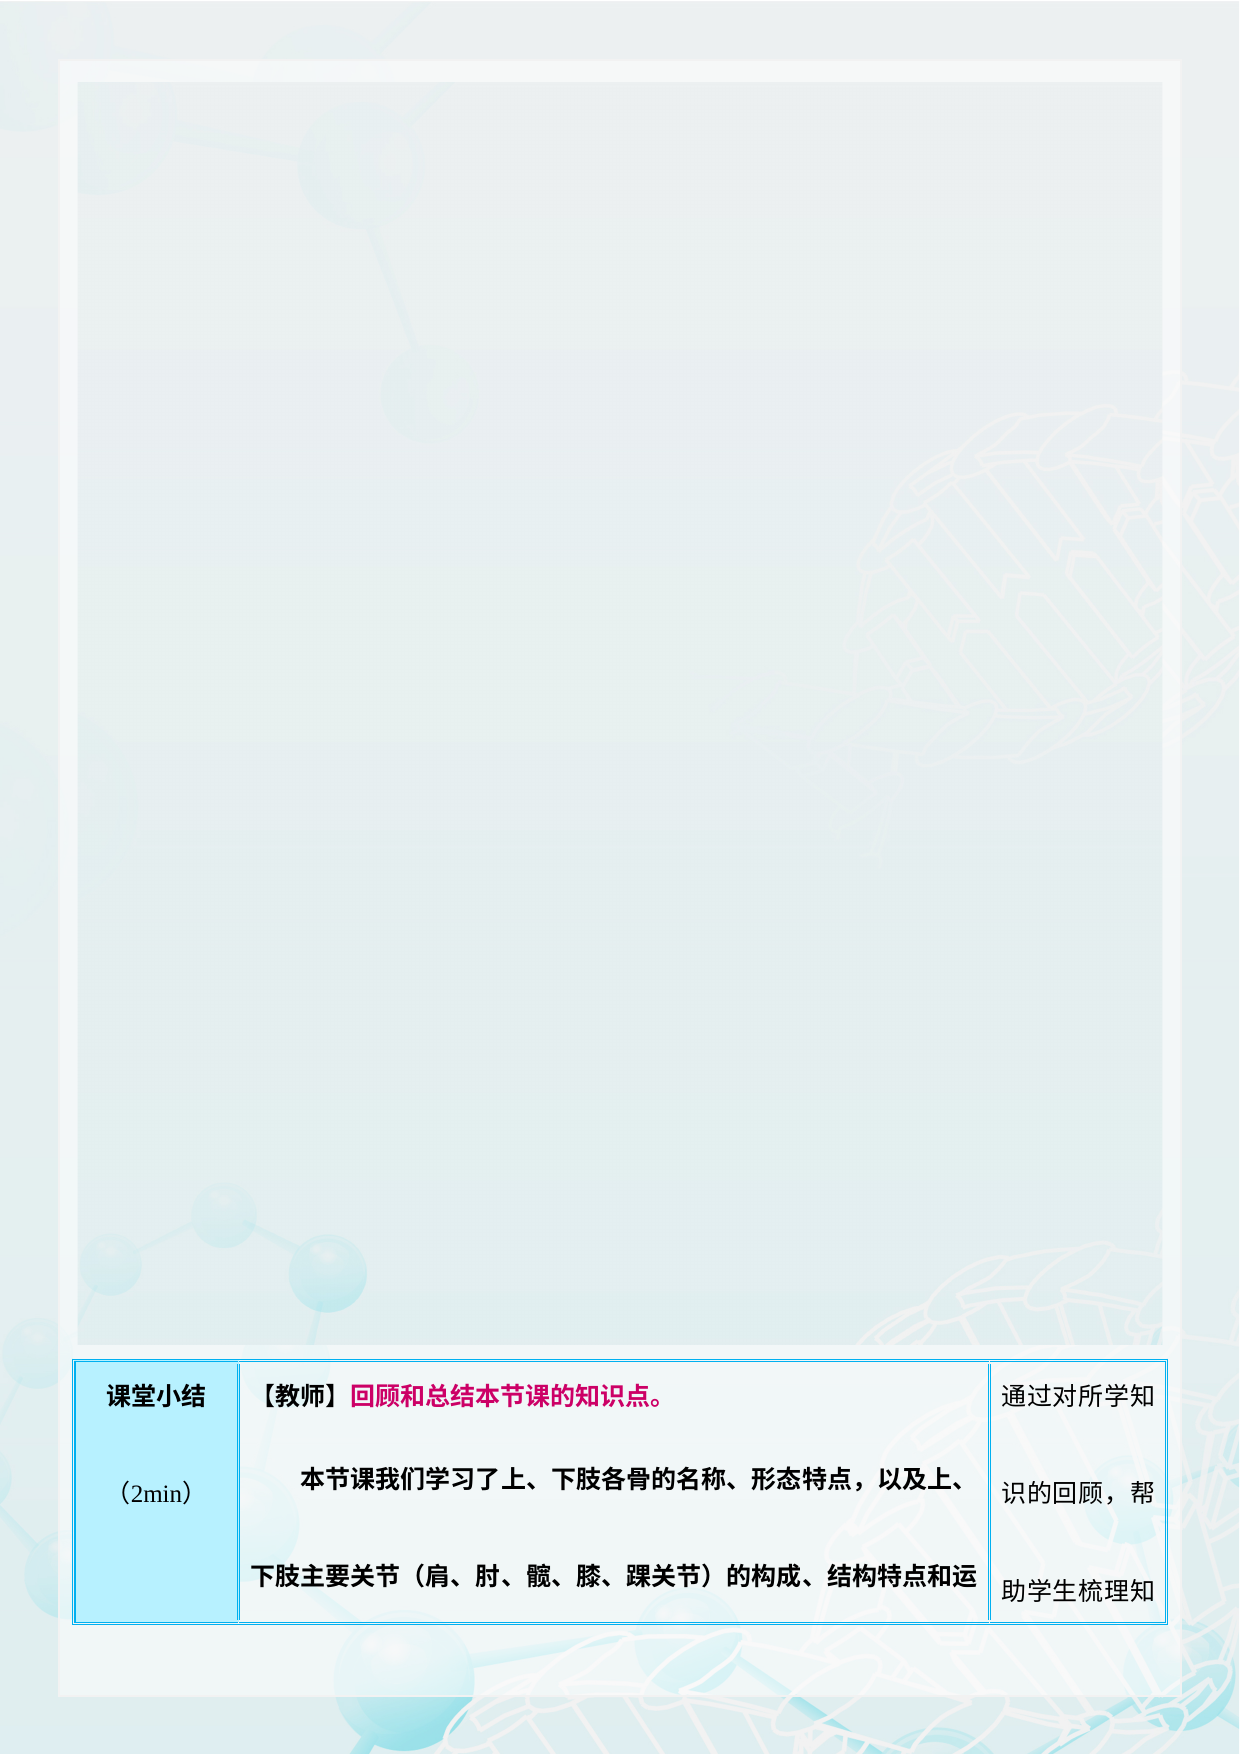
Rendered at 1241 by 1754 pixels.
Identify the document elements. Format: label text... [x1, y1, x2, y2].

table_cell 课堂小结（2min） [76, 1360, 239, 1622]
table_cell 【教师】回顾和总结本节课的知识点。 本节课我们学习了上、下肢各骨的名称、形态特点，以及上、下肢主要关节（肩、肘、髋、膝、踝关节）的构成、结构特点和运动方式。 [239, 1360, 990, 1622]
table_cell 通过对所学知识的回顾，帮助学生梳理知识脉络，巩固学习成果。 [990, 1362, 1165, 1622]
picture [0, 1, 1240, 1754]
